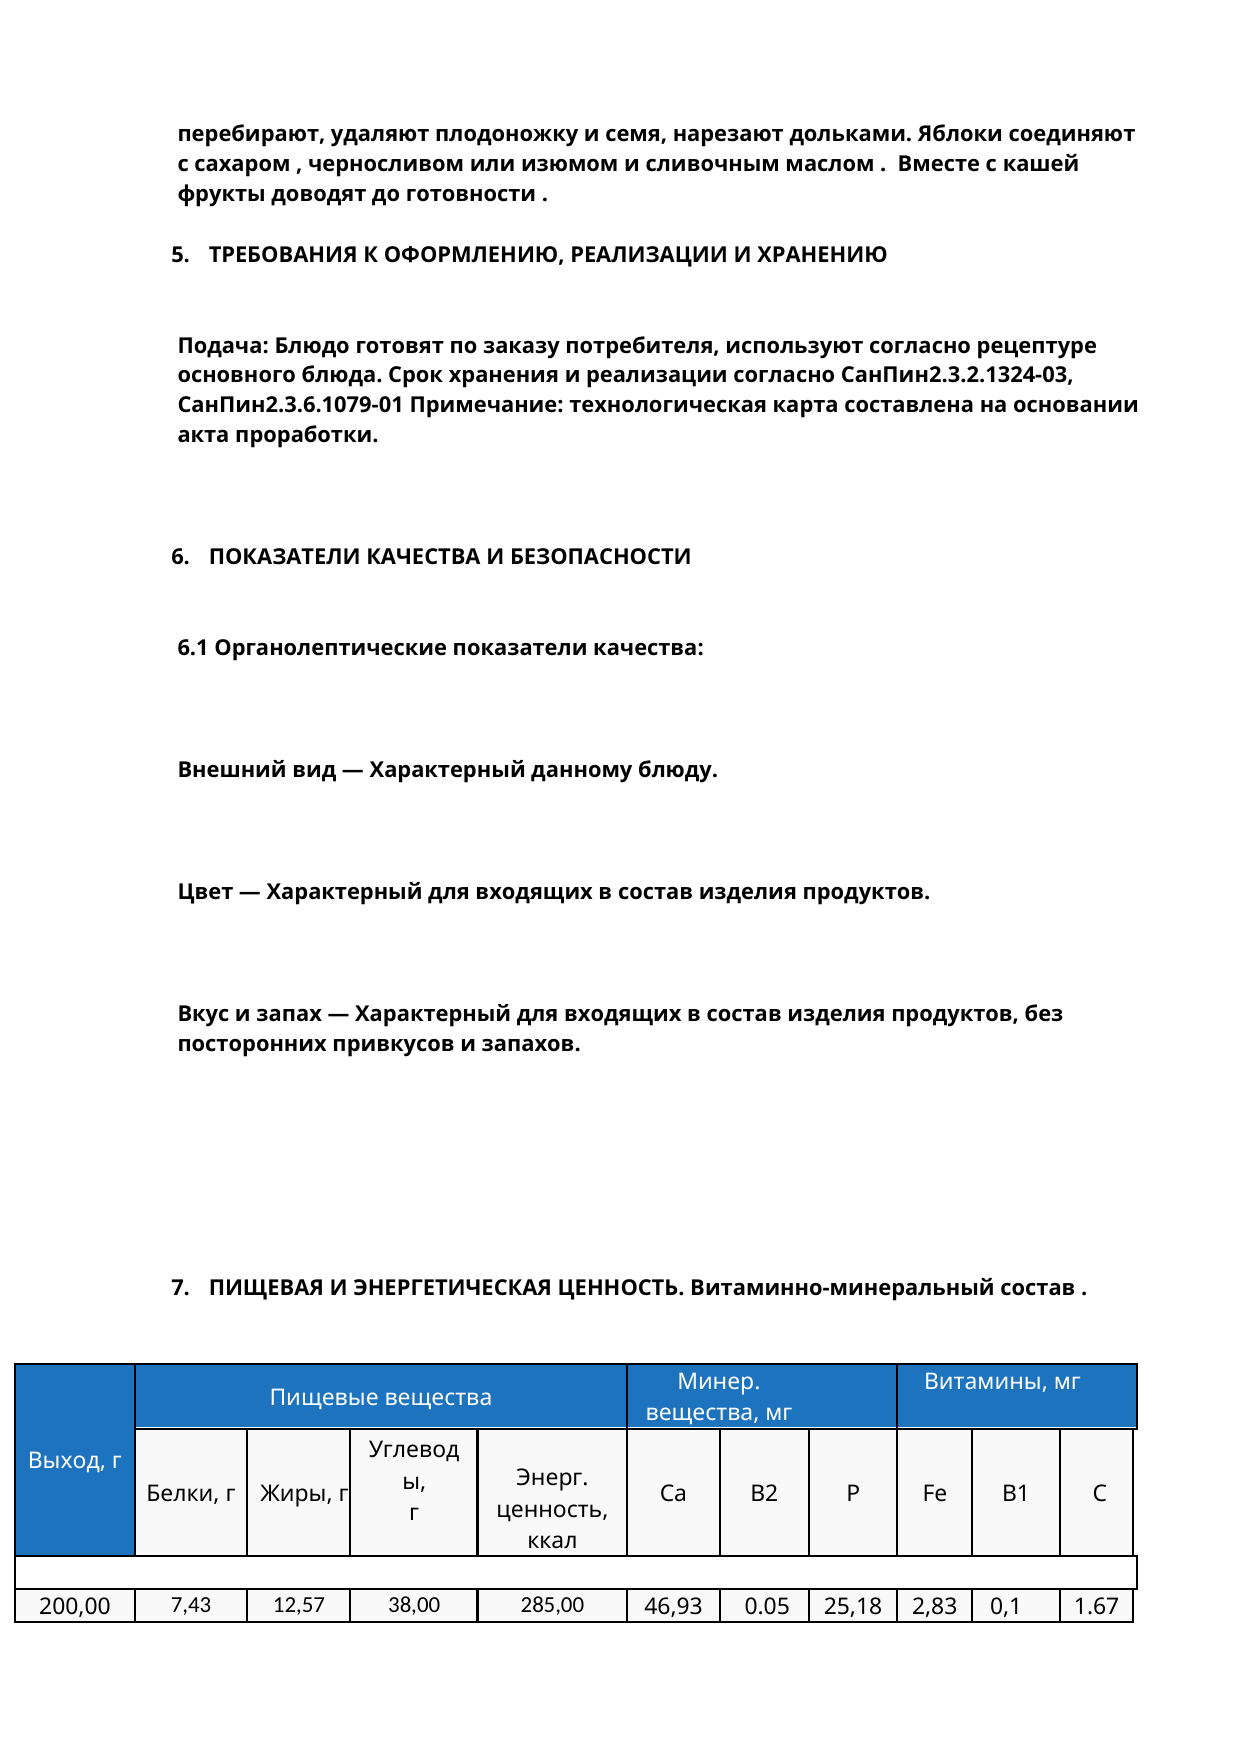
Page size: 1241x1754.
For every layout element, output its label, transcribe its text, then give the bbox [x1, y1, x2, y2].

table_cell С [1061, 1430, 1132, 1555]
table_cell 46,93 [628, 1590, 719, 1621]
list ПОКАЗАТЕЛИ КАЧЕСТВА И БЕЗОПАСНОСТИ [171, 541, 1152, 571]
table_cell 0.05 [721, 1590, 808, 1621]
list ТРЕБОВАНИЯ К ОФОРМЛЕНИЮ, РЕАЛИЗАЦИИ И ХРАНЕНИЮ [171, 239, 1152, 268]
table_cell Р [810, 1430, 896, 1555]
text Подача: Блюдо готовят по заказу потребителя, используют согласно рецептуре основного блюда. Срок хранения и реализации согласно СанПин2.3.2.1324-03, СанПин2.3.6.1079-01 Примечание: технологическая карта составлена на основании акта проработки. [177, 329, 1152, 449]
table_cell 12,57 [248, 1590, 349, 1621]
table_cell 7,43 [136, 1590, 246, 1621]
text Внешний вид — Характерный данному блюду. [177, 754, 1152, 784]
text 6.1 Органолептические показатели качества: [177, 632, 1152, 662]
text Вкус и запах — Характерный для входящих в состав изделия продуктов, без посторонних привкусов и запахов. [177, 998, 1152, 1058]
table_header Пищевые вещества [136, 1365, 626, 1427]
table_cell Са [628, 1430, 719, 1555]
table_cell В1 [973, 1430, 1059, 1555]
table_header Витамины, мг [898, 1365, 1136, 1427]
table_header Минер. вещества, мг [628, 1365, 896, 1427]
table_cell Жиры, г [248, 1430, 349, 1555]
list ПИЩЕВАЯ И ЭНЕРГЕТИЧЕСКАЯ ЦЕННОСТЬ. Витаминно-минеральный состав . [171, 1272, 1152, 1302]
table_cell Белки, г [136, 1430, 246, 1555]
table_cell 0,19 [973, 1590, 1059, 1621]
table_cell Углеводы, г [351, 1430, 476, 1555]
table_cell 1.67 [1061, 1590, 1132, 1621]
table_cell B2 [721, 1430, 808, 1555]
table_cell 285,00 [479, 1590, 626, 1621]
table_cell 200,00 [16, 1590, 134, 1621]
table_cell Энерг. ценность, ккал [479, 1430, 626, 1555]
table_cell 38,00 [351, 1590, 476, 1621]
table_cell [16, 1557, 1136, 1588]
table_cell 2,83 [898, 1590, 971, 1621]
table_header Выход, г [16, 1365, 134, 1555]
text Цвет — Характерный для входящих в состав изделия продуктов. [177, 876, 1152, 906]
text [177, 118, 1152, 207]
table_cell Fe [898, 1430, 971, 1555]
table_cell 25,18 [810, 1590, 896, 1621]
